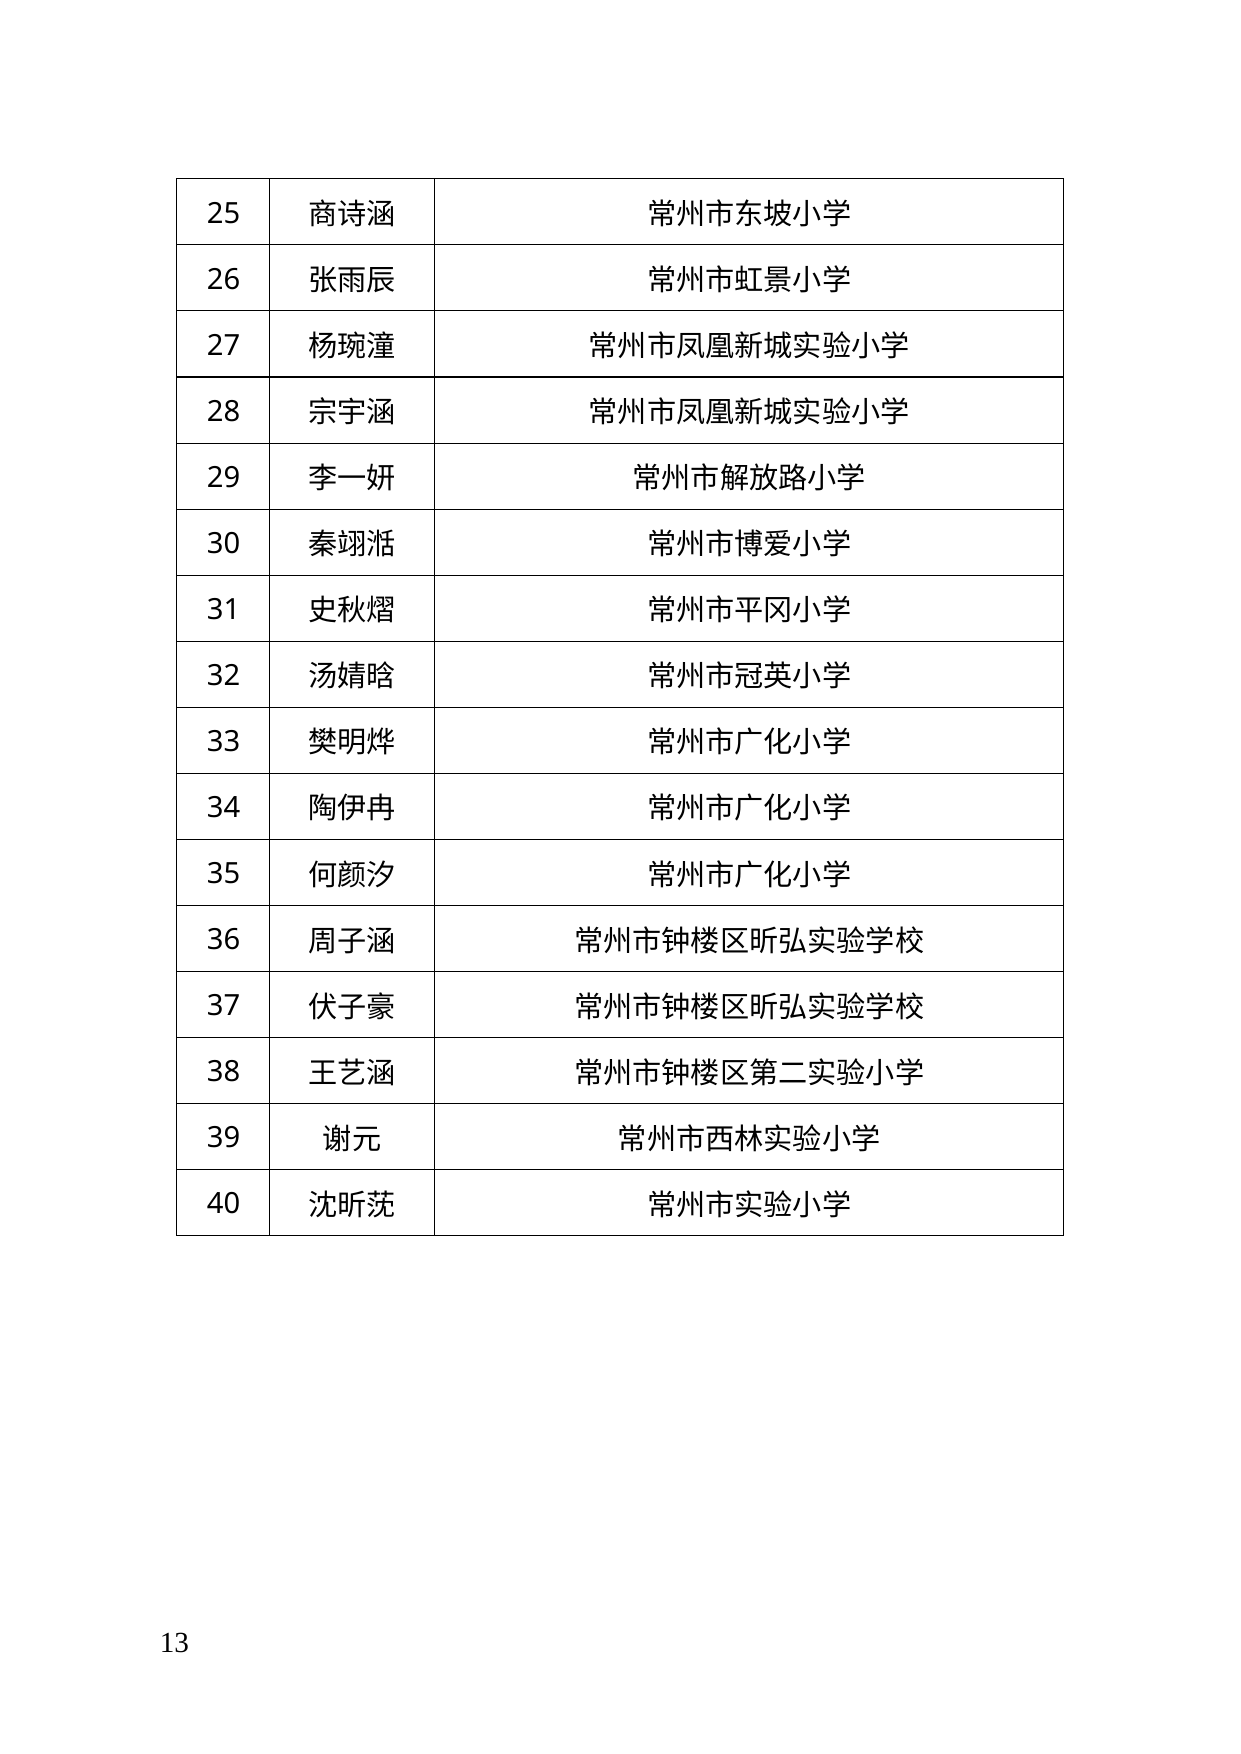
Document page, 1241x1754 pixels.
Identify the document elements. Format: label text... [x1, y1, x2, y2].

table_cell 常州市实验小学 [435, 1170, 1063, 1235]
table_cell 常州市钟楼区昕弘实验学校 [435, 906, 1063, 971]
table_cell 36 [177, 906, 269, 971]
table_cell 25 [177, 179, 269, 244]
table_cell 常州市博爱小学 [435, 510, 1063, 574]
table_cell 汤婧晗 [270, 642, 434, 707]
table_cell 33 [177, 708, 269, 773]
table_cell 何颜汐 [270, 840, 434, 905]
table_cell 常州市虹景小学 [435, 245, 1063, 310]
table_cell 常州市钟楼区第二实验小学 [435, 1038, 1063, 1103]
table_cell 常州市解放路小学 [435, 444, 1063, 508]
table_cell 常州市平冈小学 [435, 576, 1063, 641]
table_cell 商诗涵 [270, 179, 434, 244]
table_cell 常州市凤凰新城实验小学 [435, 311, 1063, 376]
table_cell 秦翊湉 [270, 510, 434, 574]
table_cell 31 [177, 576, 269, 641]
table_cell 陶伊冉 [270, 774, 434, 839]
table_cell 35 [177, 840, 269, 905]
table_cell 常州市东坡小学 [435, 179, 1063, 244]
table_cell 28 [177, 378, 269, 442]
table_cell 30 [177, 510, 269, 574]
table_cell 李一妍 [270, 444, 434, 508]
table_cell 37 [177, 972, 269, 1037]
table_cell 32 [177, 642, 269, 707]
table_cell 常州市凤凰新城实验小学 [435, 378, 1063, 442]
table_cell 39 [177, 1104, 269, 1169]
table_cell 伏子豪 [270, 972, 434, 1037]
table_cell 27 [177, 311, 269, 376]
table_cell 史秋熠 [270, 576, 434, 641]
table_cell 张雨辰 [270, 245, 434, 310]
table_cell 38 [177, 1038, 269, 1103]
table_cell 常州市广化小学 [435, 840, 1063, 905]
table_cell 常州市钟楼区昕弘实验学校 [435, 972, 1063, 1037]
table_cell 26 [177, 245, 269, 310]
table_cell 34 [177, 774, 269, 839]
table_cell 常州市广化小学 [435, 774, 1063, 839]
table_cell 沈昕莐 [270, 1170, 434, 1235]
table_cell 周子涵 [270, 906, 434, 971]
table_cell 29 [177, 444, 269, 508]
table_cell 常州市西林实验小学 [435, 1104, 1063, 1169]
table_cell 40 [177, 1170, 269, 1235]
table_cell 常州市广化小学 [435, 708, 1063, 773]
table_cell 杨琬潼 [270, 311, 434, 376]
table_cell 常州市冠英小学 [435, 642, 1063, 707]
table_cell 宗宇涵 [270, 378, 434, 442]
table_cell 王艺涵 [270, 1038, 434, 1103]
table_cell 谢元 [270, 1104, 434, 1169]
table_cell 樊明烨 [270, 708, 434, 773]
